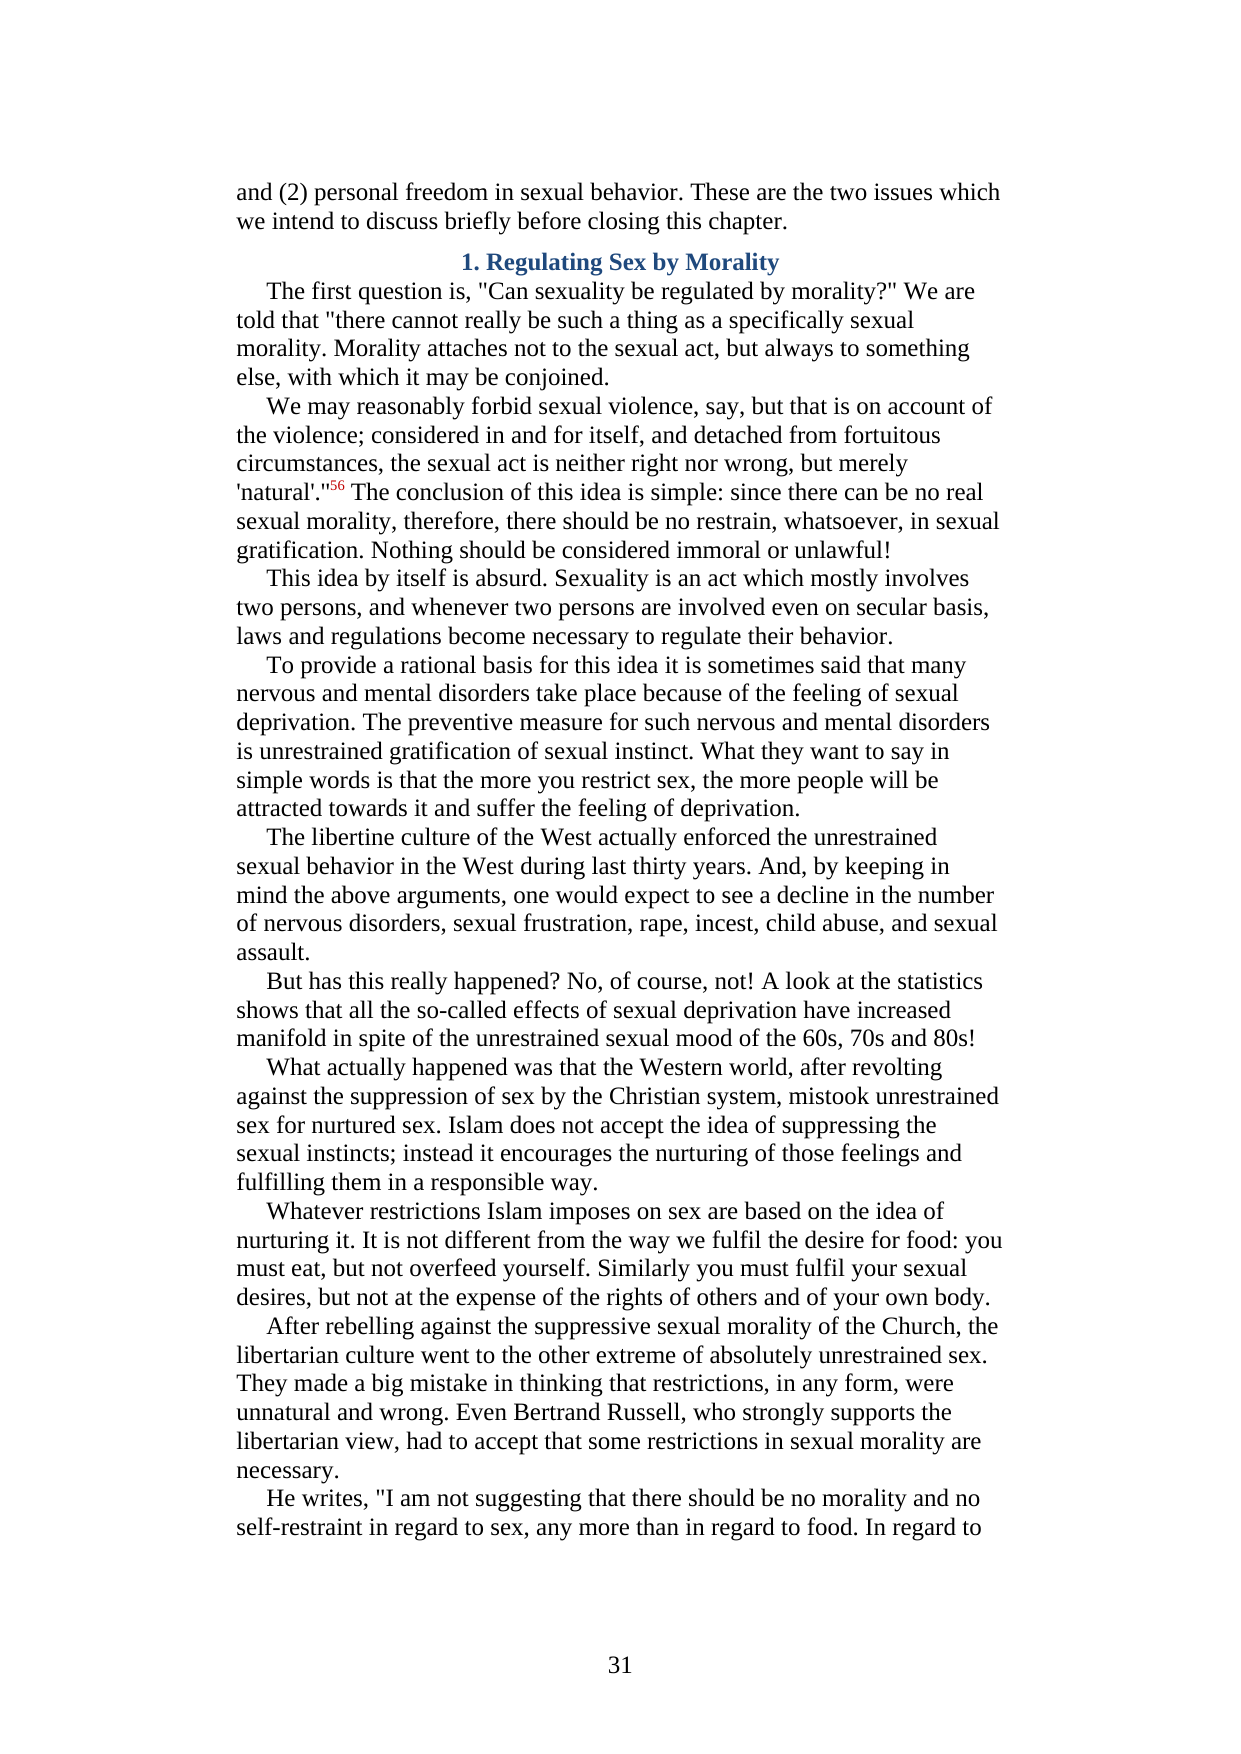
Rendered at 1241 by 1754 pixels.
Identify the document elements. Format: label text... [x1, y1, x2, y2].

text After rebelling against the suppressive sexual morality of the Church, the libertarian culture went to the other extreme of absolutely unrestrained sex. They made a big mistake in thinking that restrictions, in any form, were unnatural and wrong. Even Bertrand Russell, who strongly supports the libertarian view, had to accept that some restrictions in sexual morality are necessary. [236, 1311, 1004, 1483]
text This idea by itself is absurd. Sexuality is an act which mostly involves two persons, and whenever two persons are involved even on secular basis, laws and regulations become necessary to regulate their behavior. [236, 563, 1004, 650]
text We may reasonably forbid sexual violence, say, but that is on account of the violence; considered in and for itself, and detached from fortuitous circumstances, the sexual act is neither right nor wrong, but merely 'natural'.''56 The conclusion of this idea is simple: since there can be no real sexual morality, therefore, there should be no restrain, whatsoever, in sexual gratification. Nothing should be considered immoral or unlawful! [236, 391, 1004, 563]
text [236, 177, 1004, 235]
text The first question is, "Can sexuality be regulated by morality?" We are told that "there cannot really be such a thing as a specifically sexual morality. Morality attaches not to the sexual act, but always to something else, with which it may be conjoined. [236, 276, 1004, 391]
text What actually happened was that the Western world, after revolting against the suppression of sex by the Christian system, mistook unrestrained sex for nurtured sex. Islam does not accept the idea of suppressing the sexual instincts; instead it encourages the nurturing of those feelings and fulfilling them in a responsible way. [236, 1052, 1004, 1196]
text The libertine culture of the West actually enforced the unrestrained sexual behavior in the West during last thirty years. And, by keeping in mind the above arguments, one would expect to see a decline in the number of nervous disorders, sexual frustration, rape, incest, child abuse, and sexual assault. [236, 822, 1004, 966]
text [236, 1483, 1004, 1541]
text To provide a rational basis for this idea it is sometimes said that many nervous and mental disorders take place because of the feeling of sexual deprivation. The preventive measure for such nervous and mental disorders is unrestrained gratification of sexual instinct. What they want to say in simple words is that the more you restrict sex, the more people will be attracted towards it and suffer the feeling of deprivation. [236, 650, 1004, 822]
text But has this really happened? No, of course, not! A look at the statistics shows that all the so-called effects of sexual deprivation have increased manifold in spite of the unrestrained sexual mood of the 60s, 70s and 80s! [236, 966, 1004, 1052]
subtitle 1. Regulating Sex by Morality [236, 247, 1004, 276]
text Whatever restrictions Islam imposes on sex are based on the idea of nurturing it. It is not different from the way we fulfil the desire for food: you must eat, but not overfeed yourself. Similarly you must fulfil your sexual desires, but not at the expense of the rights of others and of your own body. [236, 1196, 1004, 1311]
